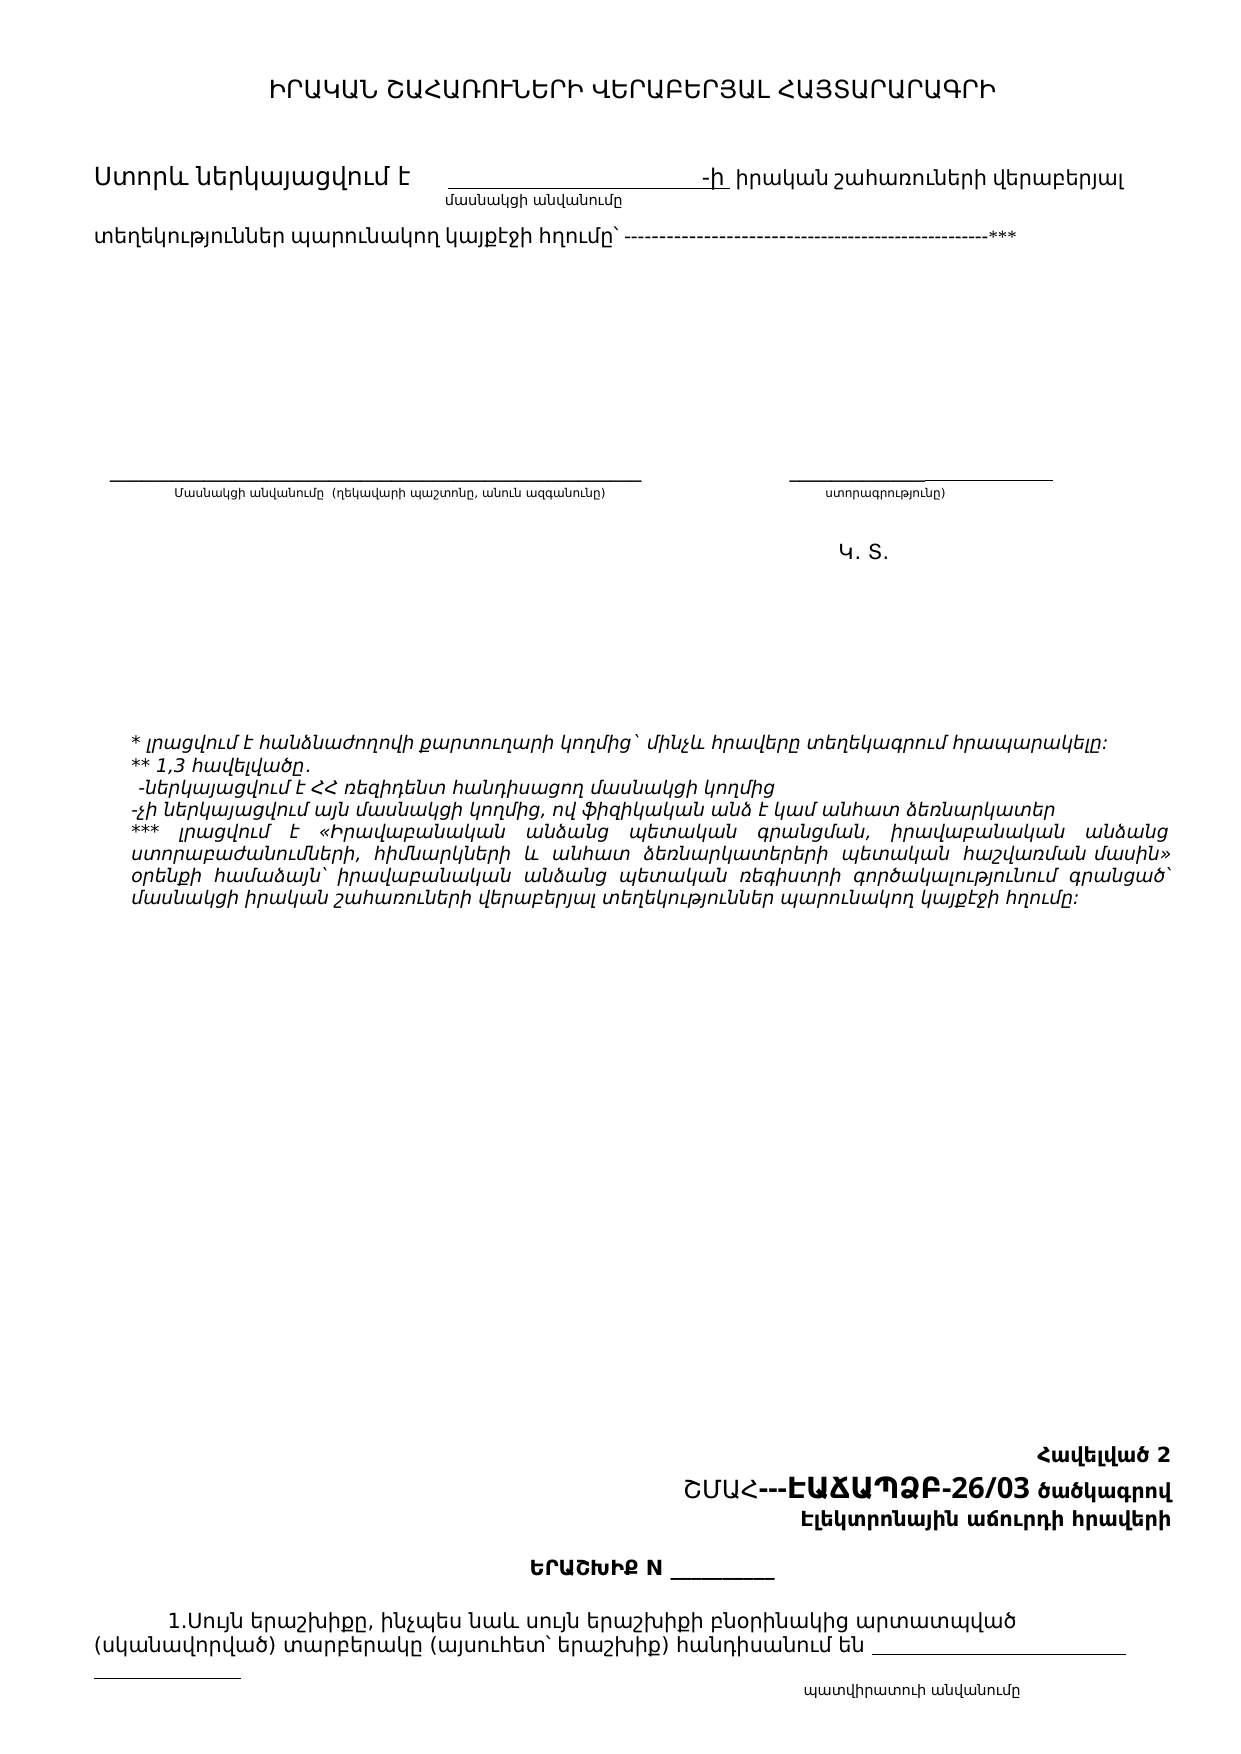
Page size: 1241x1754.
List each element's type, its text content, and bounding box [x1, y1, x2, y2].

text ___________________________________________________ _____________ Մասնակցի անվանումը (ղեկավարի պաշտոնը, անուն ազգանունը) ստորագրությունը) [94, 458, 1171, 511]
subtitle ՇՄԱՀ---ԷԱՃԱՊՁԲ-26/03 ծածկագրով [94, 1467, 1171, 1507]
text մասնակցի անվանումը [94, 192, 1171, 221]
text Էլեկտրոնային աճուրդի հրավերի [94, 1507, 1171, 1531]
text -չի ներկայացվում այն մասնակցի կողմից, ով ֆիզիկական անձ է կամ անհատ ձեռնարկատեր [131, 799, 1171, 821]
text ** 1,3 հավելվածը․ [131, 754, 1171, 777]
text *** լրացվում է «Իրավաբանական անձանց պետական գրանցման, իրավաբանական անձանց ստորաբաժանումների, հիմնարկների և անհատ ձեռնարկատերերի պետական հաշվառման մասին» օրենքի համաձայն՝ իրավաբանական անձանց պետական ռեգիստրի գործակալությունում գրանցած՝ մասնակցի իրական շահառուների վերաբերյալ տեղեկություններ պարունակող կայքէջի հղումը: [131, 821, 1171, 909]
text տեղեկություններ պարունակող կայքէջի հղումը՝ ----------------------------------------------------*** [94, 221, 1171, 249]
text Կ. Տ. [94, 540, 1171, 564]
text Հավելված 2 [94, 1443, 1171, 1467]
text պատվիրատուի անվանումը [684, 1682, 1171, 1711]
text ԵՐԱՇԽԻՔ N __________ [94, 1556, 1171, 1580]
text Ստորև ներկայացվում է -ի իրական շահառուների վերաբերյալ [94, 162, 1171, 192]
text -ներկայացվում է ՀՀ ռեզիդենտ հանդիսացող մասնակցի կողմից [94, 777, 1171, 799]
text 1.Սույն երաշխիքը, ինչպես նաև սույն երաշխիքի բնօրինակից արտատպված (սկանավորված) տարբերակը (այսուհետ՝ երաշխիք) հանդիսանում են [94, 1609, 1171, 1682]
text ԻՐԱԿԱՆ ՇԱՀԱՌՈՒՆԵՐԻ ՎԵՐԱԲԵՐՅԱԼ ՀԱՅՏԱՐԱՐԱԳՐԻ [94, 75, 1171, 104]
text * լրացվում է հանձնաժողովի քարտուղարի կողմից` մինչև հրավերը տեղեկագրում հրապարակելը: [131, 732, 1171, 754]
